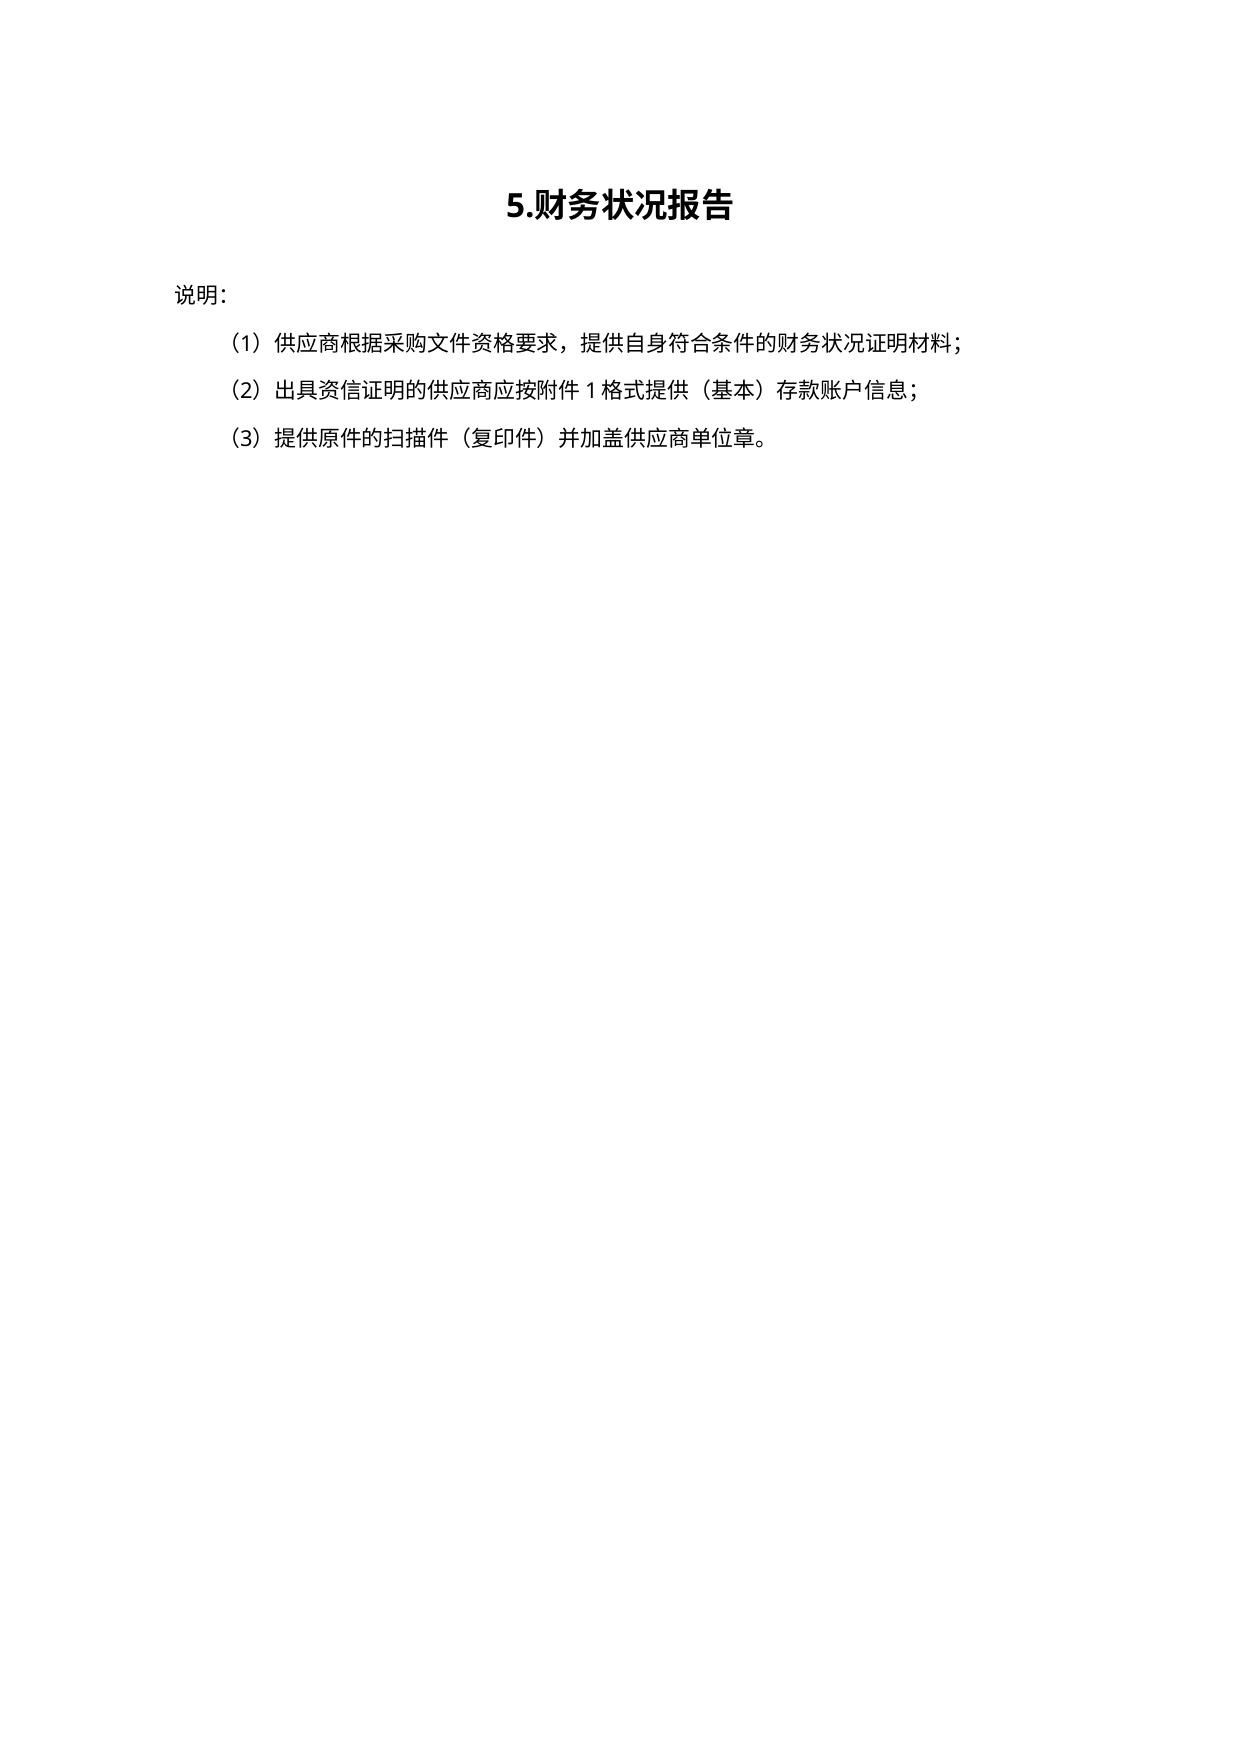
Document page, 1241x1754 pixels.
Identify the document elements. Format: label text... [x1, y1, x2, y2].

text 说明： [174, 278, 1066, 310]
text （2）出具资信证明的供应商应按附件1格式提供（基本）存款账户信息； [174, 373, 1066, 405]
text （3）提供原件的扫描件（复印件）并加盖供应商单位章。 [174, 421, 1066, 452]
text （1）供应商根据采购文件资格要求，提供自身符合条件的财务状况证明材料； [174, 326, 1066, 357]
text 5.财务状况报告 [174, 171, 1066, 236]
